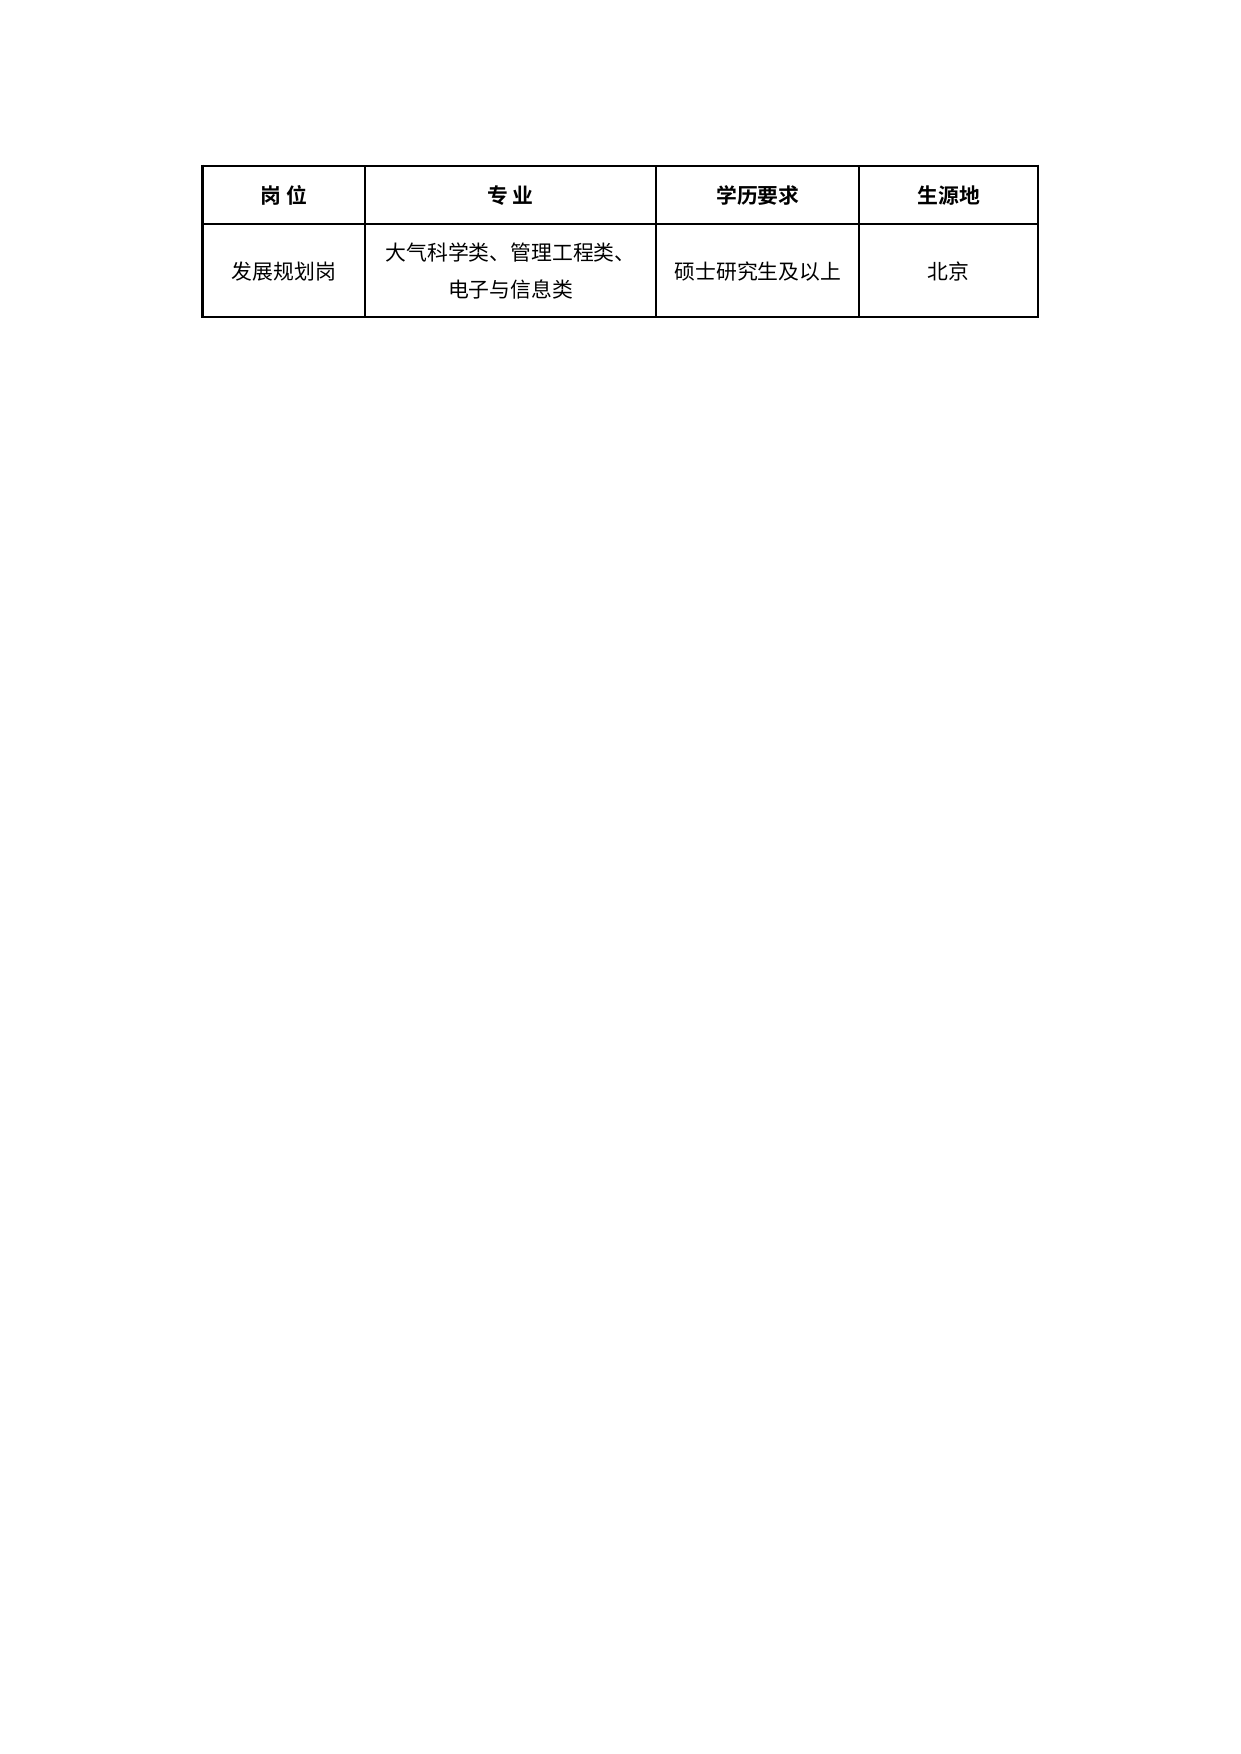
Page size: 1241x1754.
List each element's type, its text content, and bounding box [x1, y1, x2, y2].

table_cell 大气科学类、管理工程类、电子与信息类 [366, 225, 655, 316]
table_header 生源地 [860, 167, 1037, 223]
table_cell 发展规划岗 [204, 225, 364, 316]
table_cell 硕士研究生及以上 [657, 225, 858, 316]
table_header 岗 位 [204, 167, 364, 223]
table_header 学历要求 [657, 167, 858, 223]
table_header 专 业 [366, 167, 655, 223]
table_cell 北京 [860, 225, 1037, 316]
